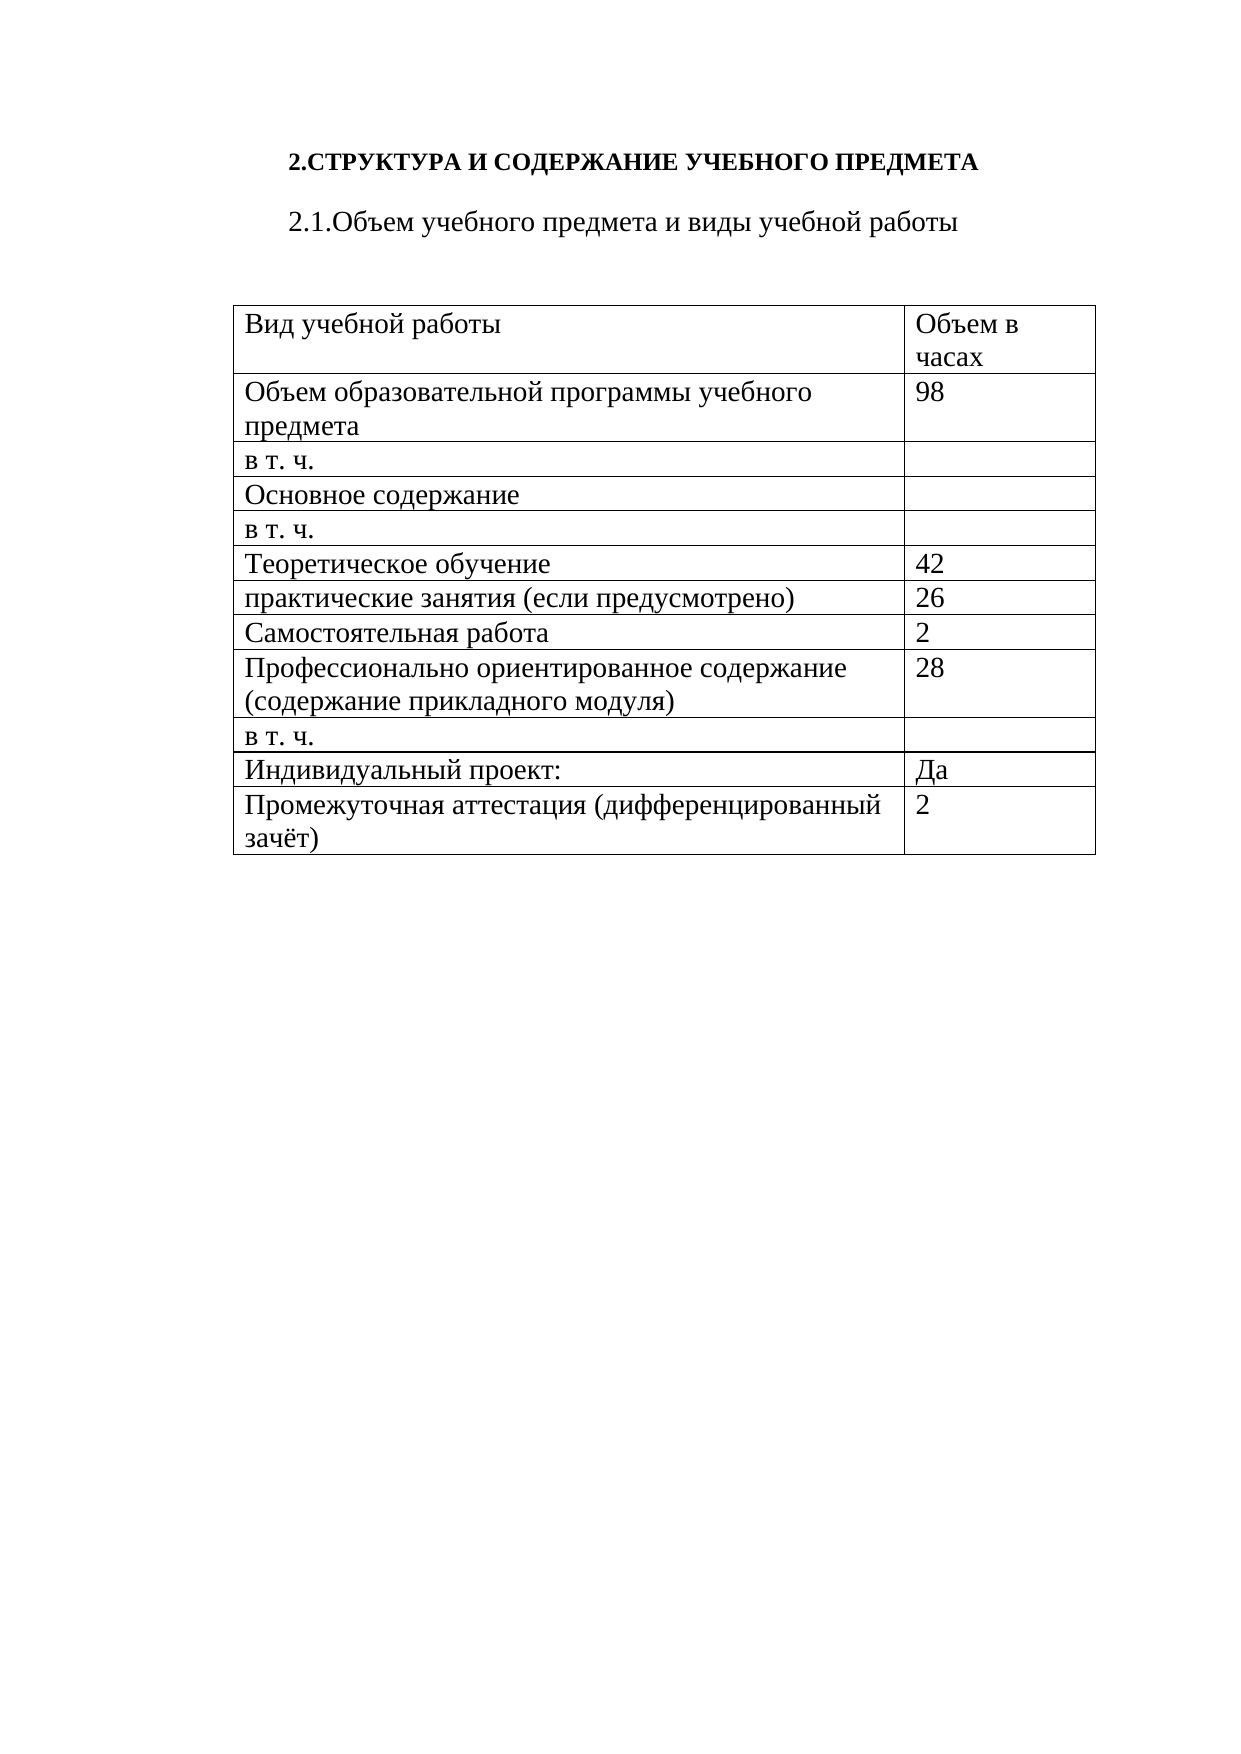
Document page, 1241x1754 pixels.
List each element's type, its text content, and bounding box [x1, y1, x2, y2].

table_cell практические занятия (если предусмотрено) [234, 581, 904, 614]
table_cell [905, 477, 1095, 510]
table_cell Теоретическое обучение [234, 546, 904, 579]
table_cell 98 [905, 374, 1095, 441]
table_cell в т. ч. [234, 718, 904, 751]
table_header Объем в часах [905, 306, 1095, 373]
table_cell 2 [905, 787, 1095, 854]
list 2.1.Объем учебного предмета и виды учебной работы [288, 204, 1152, 238]
table_cell 28 [905, 650, 1095, 717]
table_cell Объем образовательной программы учебного предмета [234, 374, 904, 441]
table_cell Профессионально ориентированное содержание (содержание прикладного модуля) [234, 650, 904, 717]
table_cell в т. ч. [234, 442, 904, 476]
table_cell Индивидуальный проект: [234, 753, 904, 786]
table_cell Да [905, 753, 1095, 786]
list 2.СТРУКТУРА И СОДЕРЖАНИЕ УЧЕБНОГО ПРЕДМЕТА [288, 147, 1152, 176]
table_cell Промежуточная аттестация (дифференцированный зачёт) [234, 787, 904, 854]
table_cell 42 [905, 546, 1095, 579]
table_header Вид учебной работы [234, 306, 904, 373]
table_cell [905, 511, 1095, 545]
table_cell 26 [905, 581, 1095, 614]
table_cell Основное содержание [234, 477, 904, 510]
table_cell [905, 442, 1095, 476]
table_cell [905, 718, 1095, 751]
table_cell Самостоятельная работа [234, 615, 904, 649]
table_cell 2 [905, 615, 1095, 649]
table_cell в т. ч. [234, 511, 904, 545]
